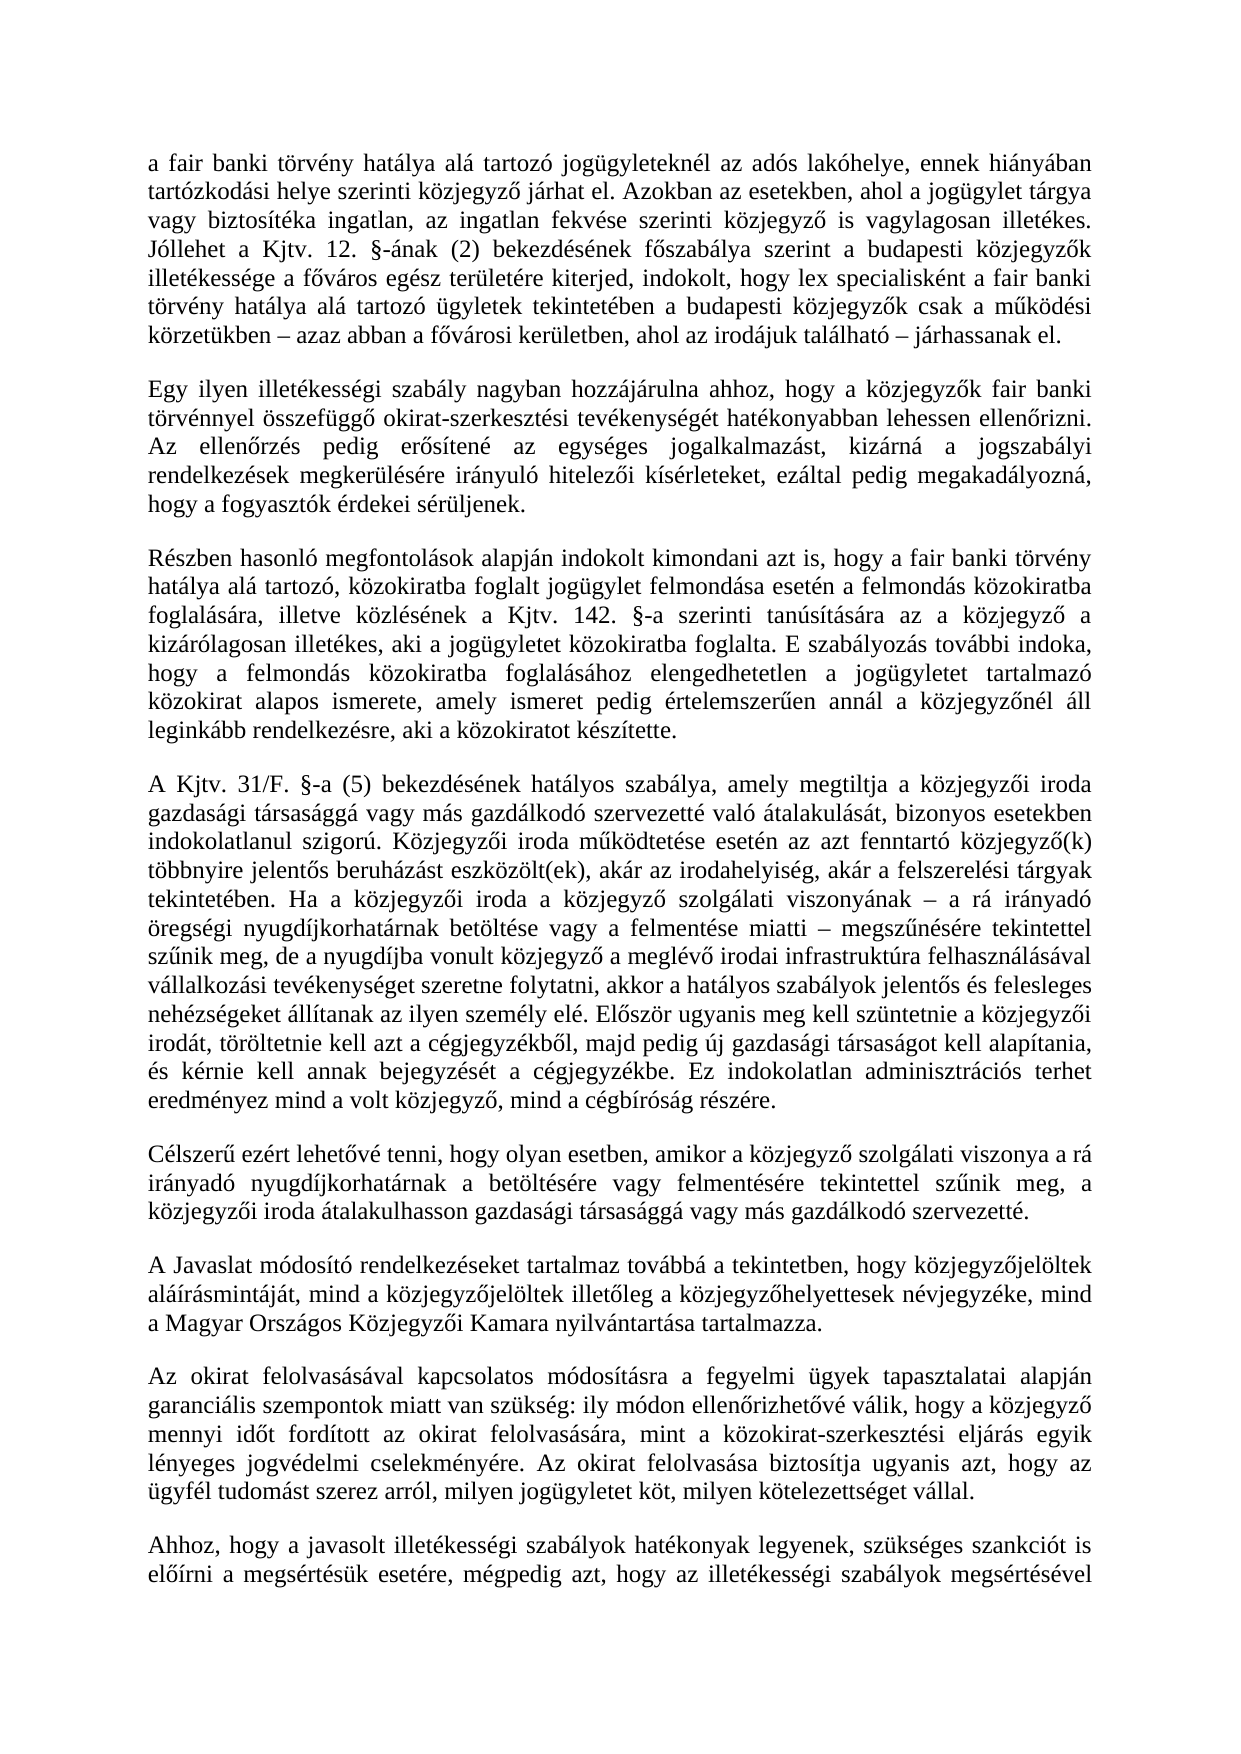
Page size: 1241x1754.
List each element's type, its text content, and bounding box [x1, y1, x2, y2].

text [148, 1530, 1093, 1588]
text Egy ilyen illetékességi szabály nagyban hozzájárulna ahhoz, hogy a közjegyzők fair banki törvénnyel összefüggő okirat-szerkesztési tevékenységét hatékonyabban lehessen ellenőrizni. Az ellenőrzés pedig erősítené az egységes jogalkalmazást, kizárná a jogszabályi rendelkezések megkerülésére irányuló hitelezői kísérleteket, ezáltal pedig megakadályozná, hogy a fogyasztók érdekei sérüljenek. [148, 374, 1093, 518]
text Célszerű ezért lehetővé tenni, hogy olyan esetben, amikor a közjegyző szolgálati viszonya a rá irányadó nyugdíjkorhatárnak a betöltésére vagy felmentésére tekintettel szűnik meg, a közjegyzői iroda átalakulhasson gazdasági társasággá vagy más gazdálkodó szervezetté. [148, 1139, 1093, 1225]
text Az okirat felolvasásával kapcsolatos módosításra a fegyelmi ügyek tapasztalatai alapján garanciális szempontok miatt van szükség: ily módon ellenőrizhetővé válik, hogy a közjegyző mennyi időt fordított az okirat felolvasására, mint a közokirat-szerkesztési eljárás egyik lényeges jogvédelmi cselekményére. Az okirat felolvasása biztosítja ugyanis azt, hogy az ügyfél tudomást szerez arról, milyen jogügyletet köt, milyen kötelezettséget vállal. [148, 1361, 1093, 1505]
text A Kjtv. 31/F. §-a (5) bekezdésének hatályos szabálya, amely megtiltja a közjegyzői iroda gazdasági társasággá vagy más gazdálkodó szervezetté való átalakulását, bizonyos esetekben indokolatlanul szigorú. Közjegyzői iroda működtetése esetén az azt fenntartó közjegyző(k) többnyire jelentős beruházást eszközölt(ek), akár az irodahelyiség, akár a felszerelési tárgyak tekintetében. Ha a közjegyzői iroda a közjegyző szolgálati viszonyának – a rá irányadó öregségi nyugdíjkorhatárnak betöltése vagy a felmentése miatti – megszűnésére tekintettel szűnik meg, de a nyugdíjba vonult közjegyző a meglévő irodai infrastruktúra felhasználásával vállalkozási tevékenységet szeretne folytatni, akkor a hatályos szabályok jelentős és felesleges nehézségeket állítanak az ilyen személy elé. Először ugyanis meg kell szüntetnie a közjegyzői irodát, töröltetnie kell azt a cégjegyzékből, majd pedig új gazdasági társaságot kell alapítania, és kérnie kell annak bejegyzését a cégjegyzékbe. Ez indokolatlan adminisztrációs terhet eredményez mind a volt közjegyző, mind a cégbíróság részére. [148, 769, 1093, 1114]
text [148, 148, 1093, 349]
text A Javaslat módosító rendelkezéseket tartalmaz továbbá a tekintetben, hogy közjegyzőjelöltek aláírásmintáját, mind a közjegyzőjelöltek illetőleg a közjegyzőhelyettesek névjegyzéke, mind a Magyar Országos Közjegyzői Kamara nyilvántartása tartalmazza. [148, 1250, 1093, 1336]
text Részben hasonló megfontolások alapján indokolt kimondani azt is, hogy a fair banki törvény hatálya alá tartozó, közokiratba foglalt jogügylet felmondása esetén a felmondás közokiratba foglalására, illetve közlésének a Kjtv. 142. §-a szerinti tanúsítására az a közjegyző a kizárólagosan illetékes, aki a jogügyletet közokiratba foglalta. E szabályozás további indoka, hogy a felmondás közokiratba foglalásához elengedhetetlen a jogügyletet tartalmazó közokirat alapos ismerete, amely ismeret pedig értelemszerűen annál a közjegyzőnél áll leginkább rendelkezésre, aki a közokiratot készítette. [148, 543, 1093, 744]
